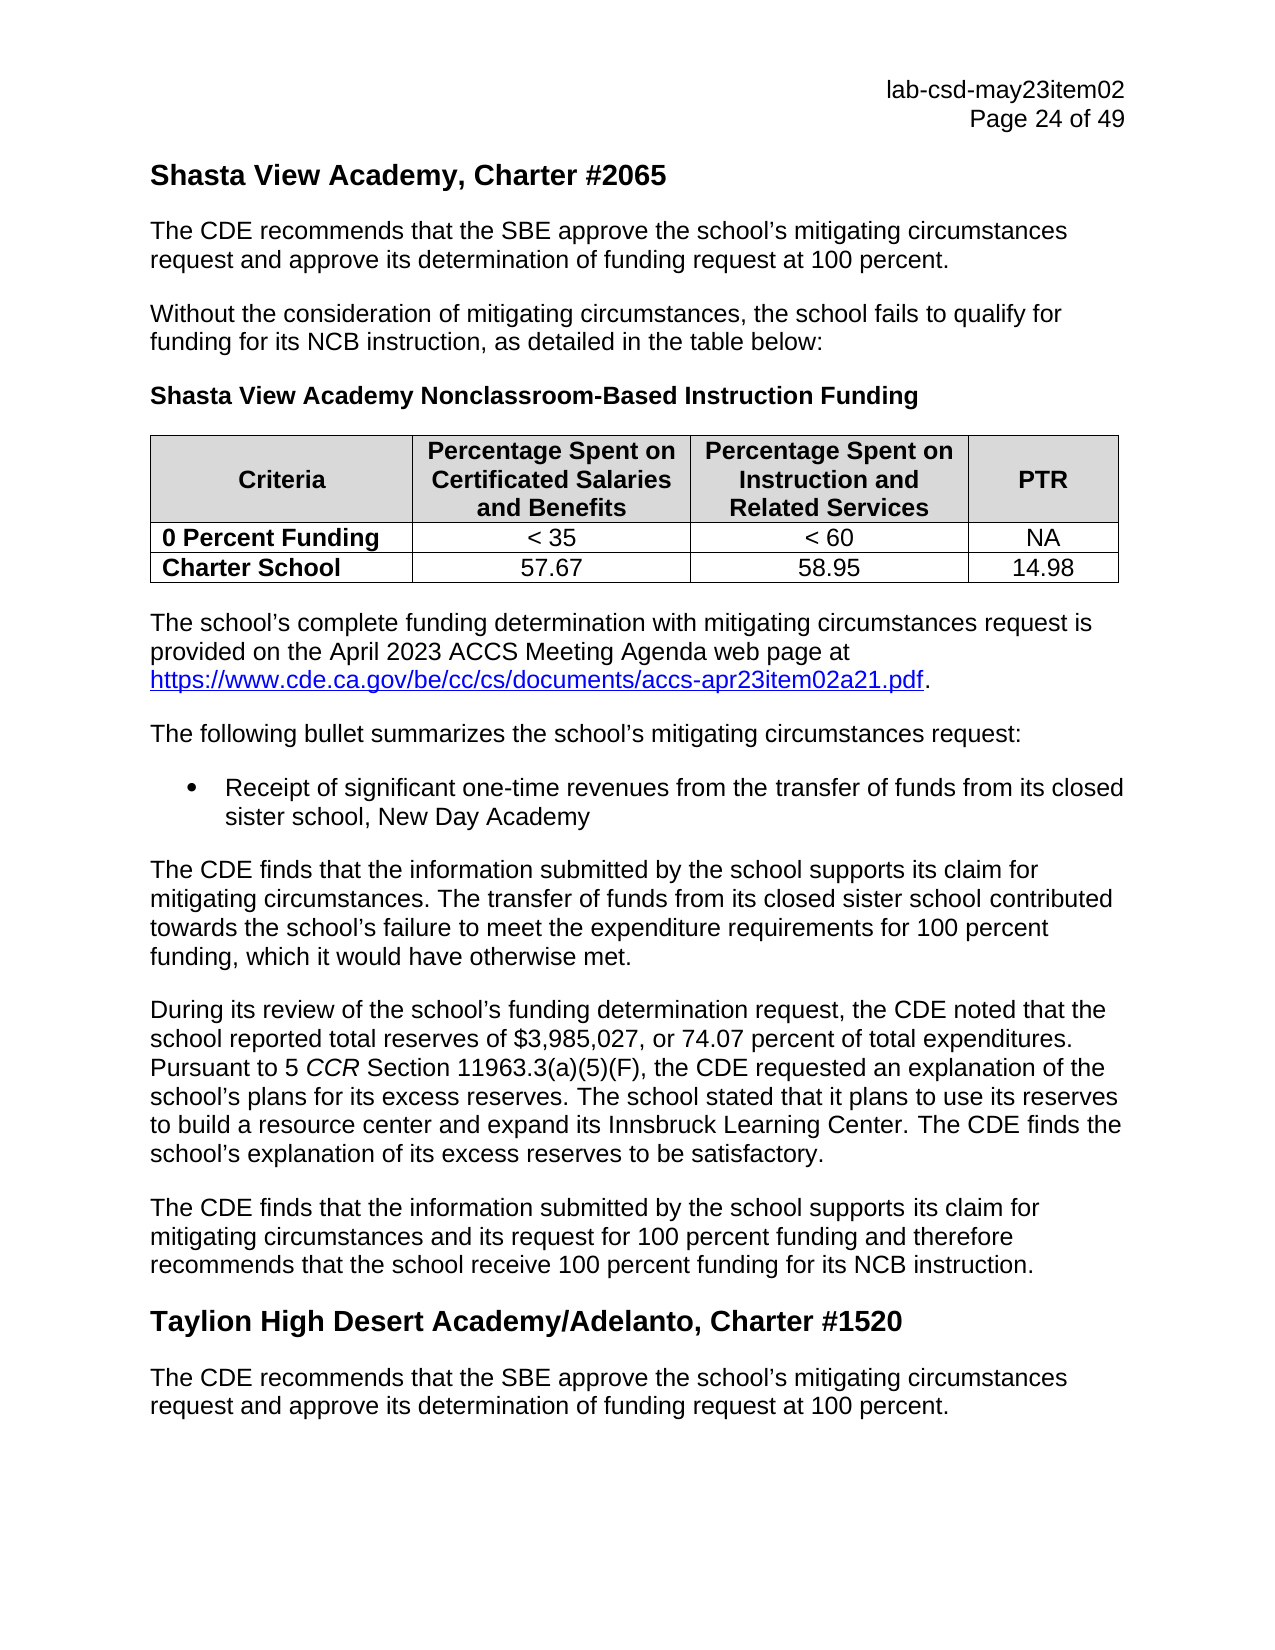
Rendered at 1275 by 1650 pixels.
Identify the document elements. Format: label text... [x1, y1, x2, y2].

subtitle Taylion High Desert Academy/Adelanto, Charter #1520 [150, 1304, 1125, 1338]
table_cell < 35 [413, 523, 690, 552]
table_cell < 60 [691, 523, 968, 552]
text The CDE finds that the information submitted by the school supports its claim for mitigating circumstances and its request for 100 percent funding and therefore recommends that the school receive 100 percent funding for its NCB instruction. [150, 1193, 1125, 1279]
table_header Criteria [151, 436, 412, 522]
text The following bullet summarizes the school’s mitigating circumstances request: [150, 719, 1125, 748]
table_cell 14.98 [969, 553, 1118, 582]
table_cell 0 Percent Funding [151, 523, 412, 552]
list Receipt of significant one-time revenues from the transfer of funds from its closed sister school, New Day Academy [187, 773, 1125, 830]
text The school’s complete funding determination with mitigating circumstances request is provided on the April 2023 ACCS Meeting Agenda web page at https://www.cde.ca.gov/be/cc/cs/documents/accs-apr23item02a21.pdf. [150, 608, 1125, 694]
table_header Percentage Spent on Instruction and Related Services [691, 436, 968, 522]
table_cell Charter School [151, 553, 412, 582]
table_header Percentage Spent on Certificated Salaries and Benefits [413, 436, 690, 522]
table_header PTR [969, 436, 1118, 522]
text Without the consideration of mitigating circumstances, the school fails to qualify for funding for its NCB instruction, as detailed in the table below: [150, 298, 1125, 356]
text The CDE finds that the information submitted by the school supports its claim for mitigating circumstances. The transfer of funds from its closed sister school contributed towards the school’s failure to meet the expenditure requirements for 100 percent funding, which it would have otherwise met. [150, 855, 1125, 970]
table_cell NA [969, 523, 1118, 552]
text The CDE recommends that the SBE approve the school’s mitigating circumstances request and approve its determination of funding request at 100 percent. [150, 1363, 1125, 1420]
text Shasta View Academy Nonclassroom-Based Instruction Funding [150, 381, 1125, 410]
text The CDE recommends that the SBE approve the school’s mitigating circumstances request and approve its determination of funding request at 100 percent. [150, 216, 1125, 273]
table_cell 57.67 [413, 553, 690, 582]
text During its review of the school’s funding determination request, the CDE noted that the school reported total reserves of $3,985,027, or 74.07 percent of total expenditures. Pursuant to 5 CCR Section 11963.3(a)(5)(F), the CDE requested an explanation of the school’s plans for its excess reserves. The school stated that it plans to use its reserves to build a resource center and expand its Innsbruck Learning Center. The CDE finds the school’s explanation of its excess reserves to be satisfactory. [150, 995, 1125, 1168]
subtitle Shasta View Academy, Charter #2065 [150, 157, 1125, 191]
table_cell 58.95 [691, 553, 968, 582]
